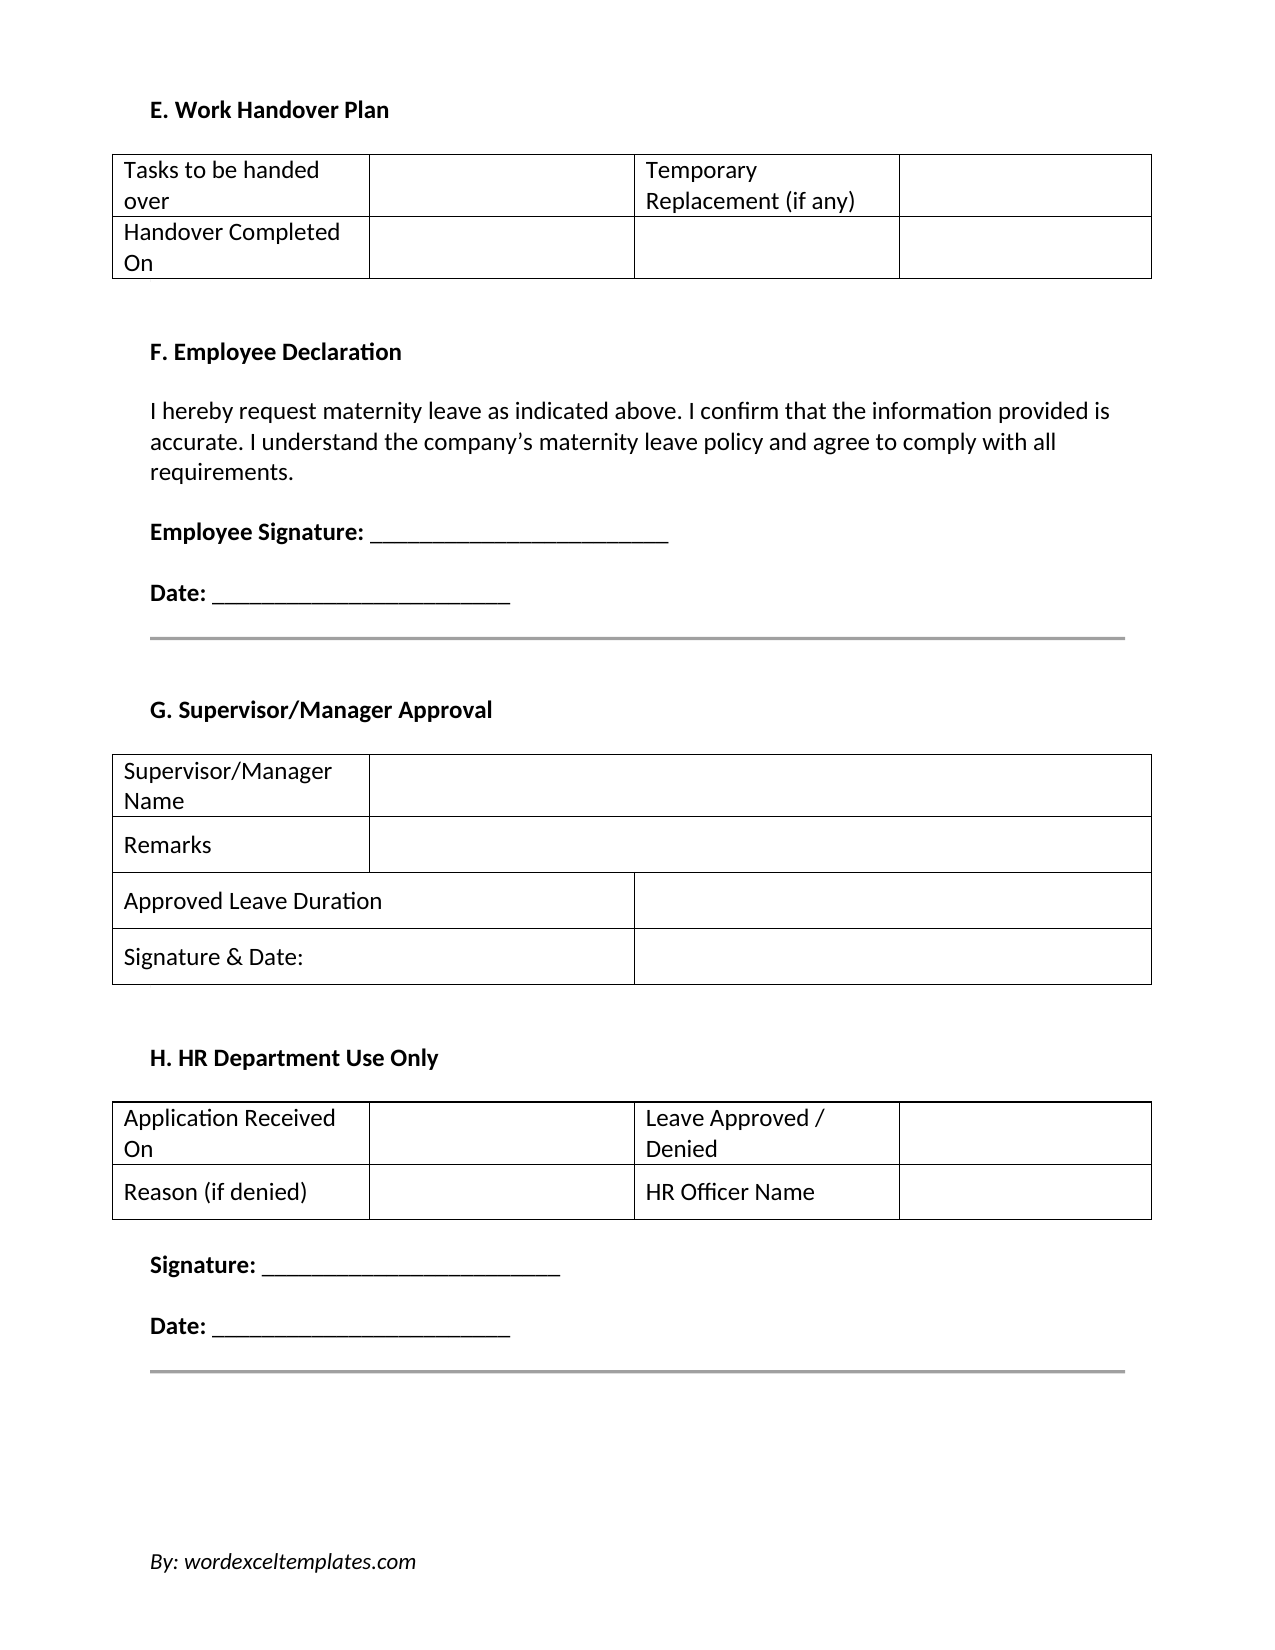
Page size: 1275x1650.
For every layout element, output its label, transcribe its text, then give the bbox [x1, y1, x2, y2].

table_header Application Received On [113, 1103, 369, 1163]
table_header Supervisor/Manager Name [113, 755, 369, 816]
text E. Work Handover Plan [150, 94, 1125, 124]
table_header Leave Approved / Denied [635, 1103, 899, 1163]
table_cell Remarks [113, 817, 369, 872]
table_cell Approved Leave Duration [113, 873, 634, 928]
table_header [900, 155, 1151, 216]
text H. HR Department Use Only [150, 1042, 1125, 1072]
table_cell [900, 217, 1151, 278]
table_cell [370, 217, 634, 278]
table_cell [900, 1165, 1151, 1219]
text Signature: ________________________ Date: ________________________ [150, 1249, 1125, 1341]
table_cell [635, 929, 1151, 983]
table_cell Handover Completed On [113, 217, 369, 278]
text G. Supervisor/Manager Approval [150, 694, 1125, 725]
table_header [370, 1103, 634, 1163]
table_cell HR Officer Name [635, 1165, 899, 1219]
table_cell [370, 817, 1151, 872]
table_cell [635, 217, 899, 278]
text I hereby request maternity leave as indicated above. I confirm that the information provided is accurate. I understand the company’s maternity leave policy and agree to comply with all requirements. [150, 396, 1125, 487]
table_cell [635, 873, 1151, 928]
table_cell [370, 1165, 634, 1219]
table_header Tasks to be handed over [113, 155, 369, 216]
table_cell Signature & Date: [113, 929, 634, 983]
text Employee Signature: ________________________ Date: ________________________ [150, 516, 1125, 608]
table_header [370, 755, 1151, 816]
table_header Temporary Replacement (if any) [635, 155, 899, 216]
table_cell Reason (if denied) [113, 1165, 369, 1219]
text F. Employee Declaration [150, 336, 1125, 366]
table_header [900, 1103, 1151, 1163]
table_header [370, 155, 634, 216]
